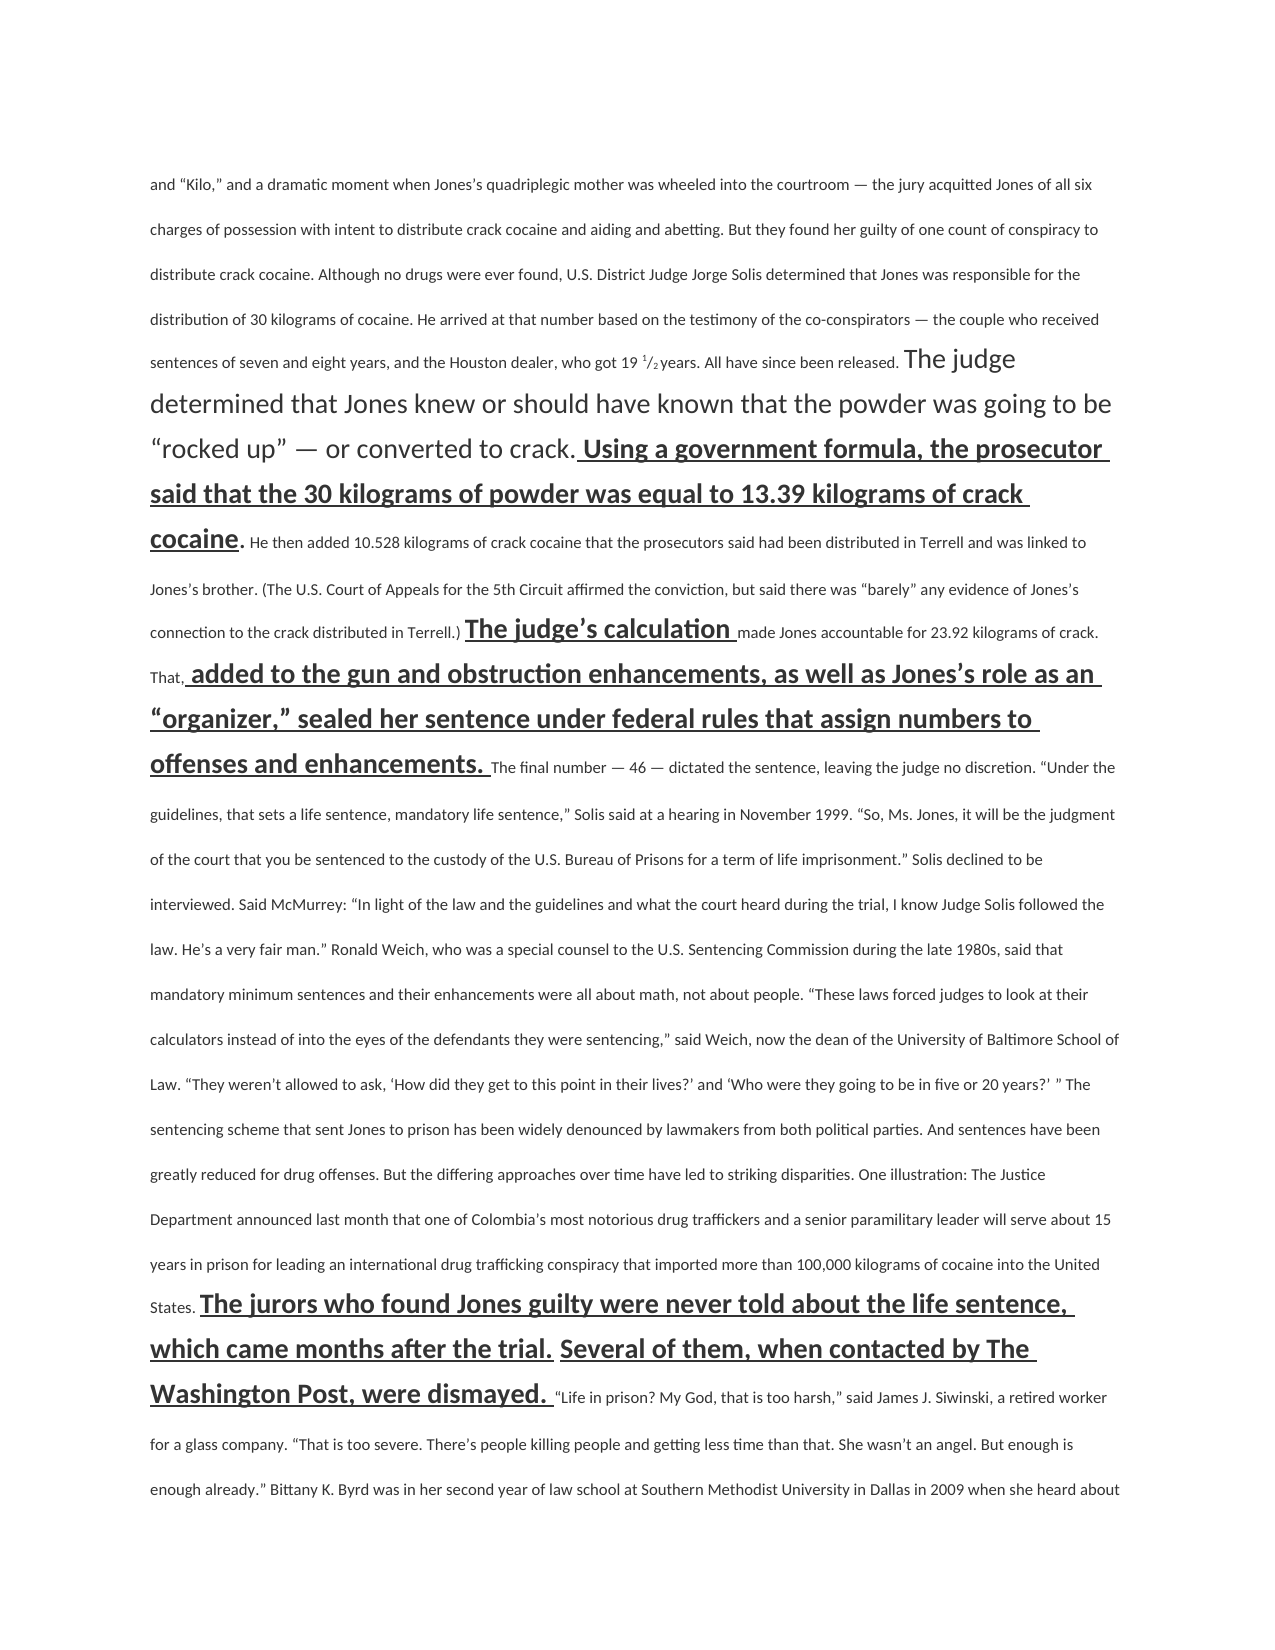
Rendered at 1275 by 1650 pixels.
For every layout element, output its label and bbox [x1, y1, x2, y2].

text [150, 150, 1125, 1500]
